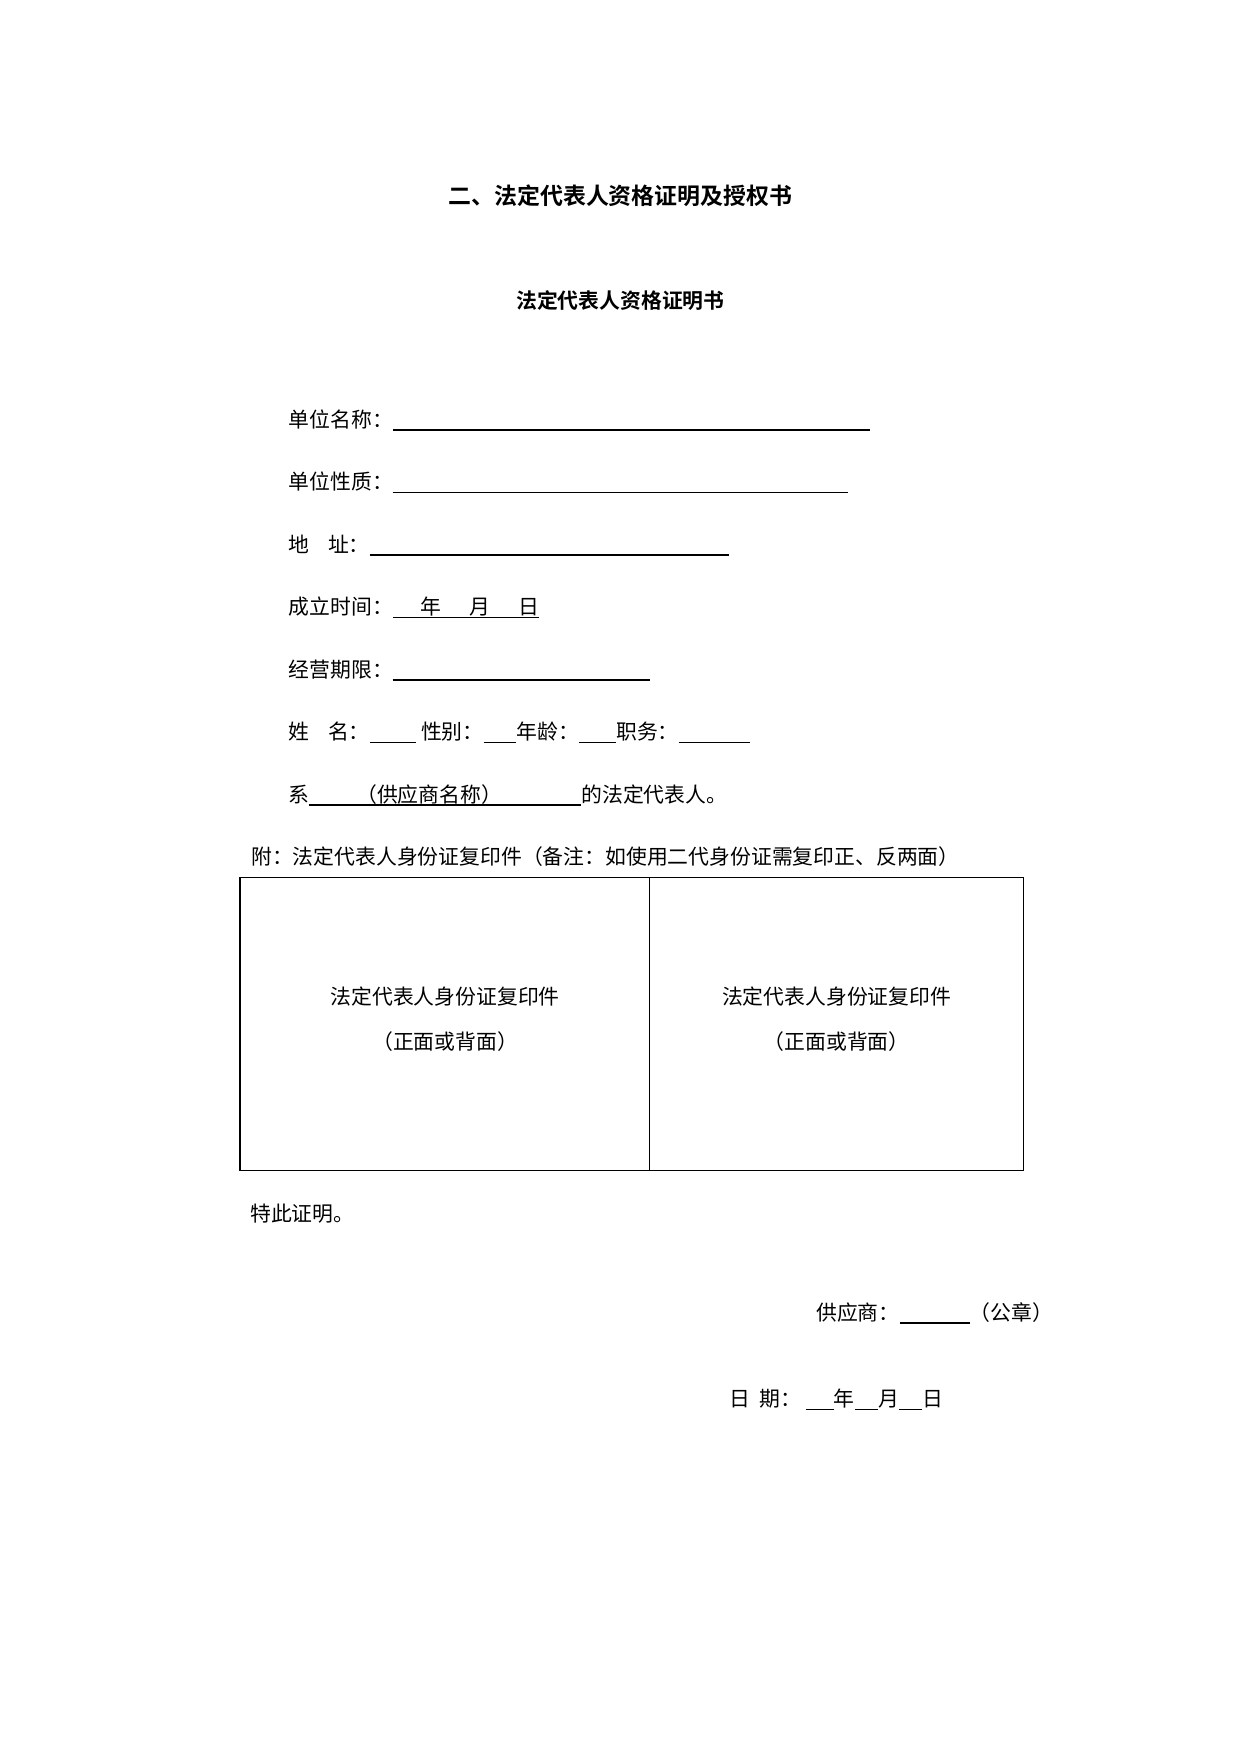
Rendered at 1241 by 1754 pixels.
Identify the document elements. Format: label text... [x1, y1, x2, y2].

text 日 期： 年 月 日 [187, 1357, 1053, 1419]
table_header 法定代表人身份证复印件 （正面或背面） [241, 878, 649, 1170]
text 法定代表人资格证明书 [187, 283, 1053, 315]
text 成立时间： 年 月 日 [251, 565, 1053, 627]
text 特此证明。 [187, 1171, 1053, 1234]
text 地 址： [251, 502, 1053, 565]
text 供应商： （公章） [187, 1296, 1053, 1327]
text 经营期限： [251, 627, 1053, 690]
text 单位性质： [251, 440, 1053, 502]
text 单位名称： [251, 377, 1053, 440]
text 系 （供应商名称） 的法定代表人。 [251, 752, 1053, 815]
text 姓 名： 性别： 年龄： 职务： [251, 690, 1053, 752]
table_header 法定代表人身份证复印件 （正面或背面） [650, 878, 1023, 1170]
text 二、法定代表人资格证明及授权书 [187, 162, 1053, 227]
text 附：法定代表人身份证复印件（备注：如使用二代身份证需复印正、反两面） [251, 815, 1053, 877]
